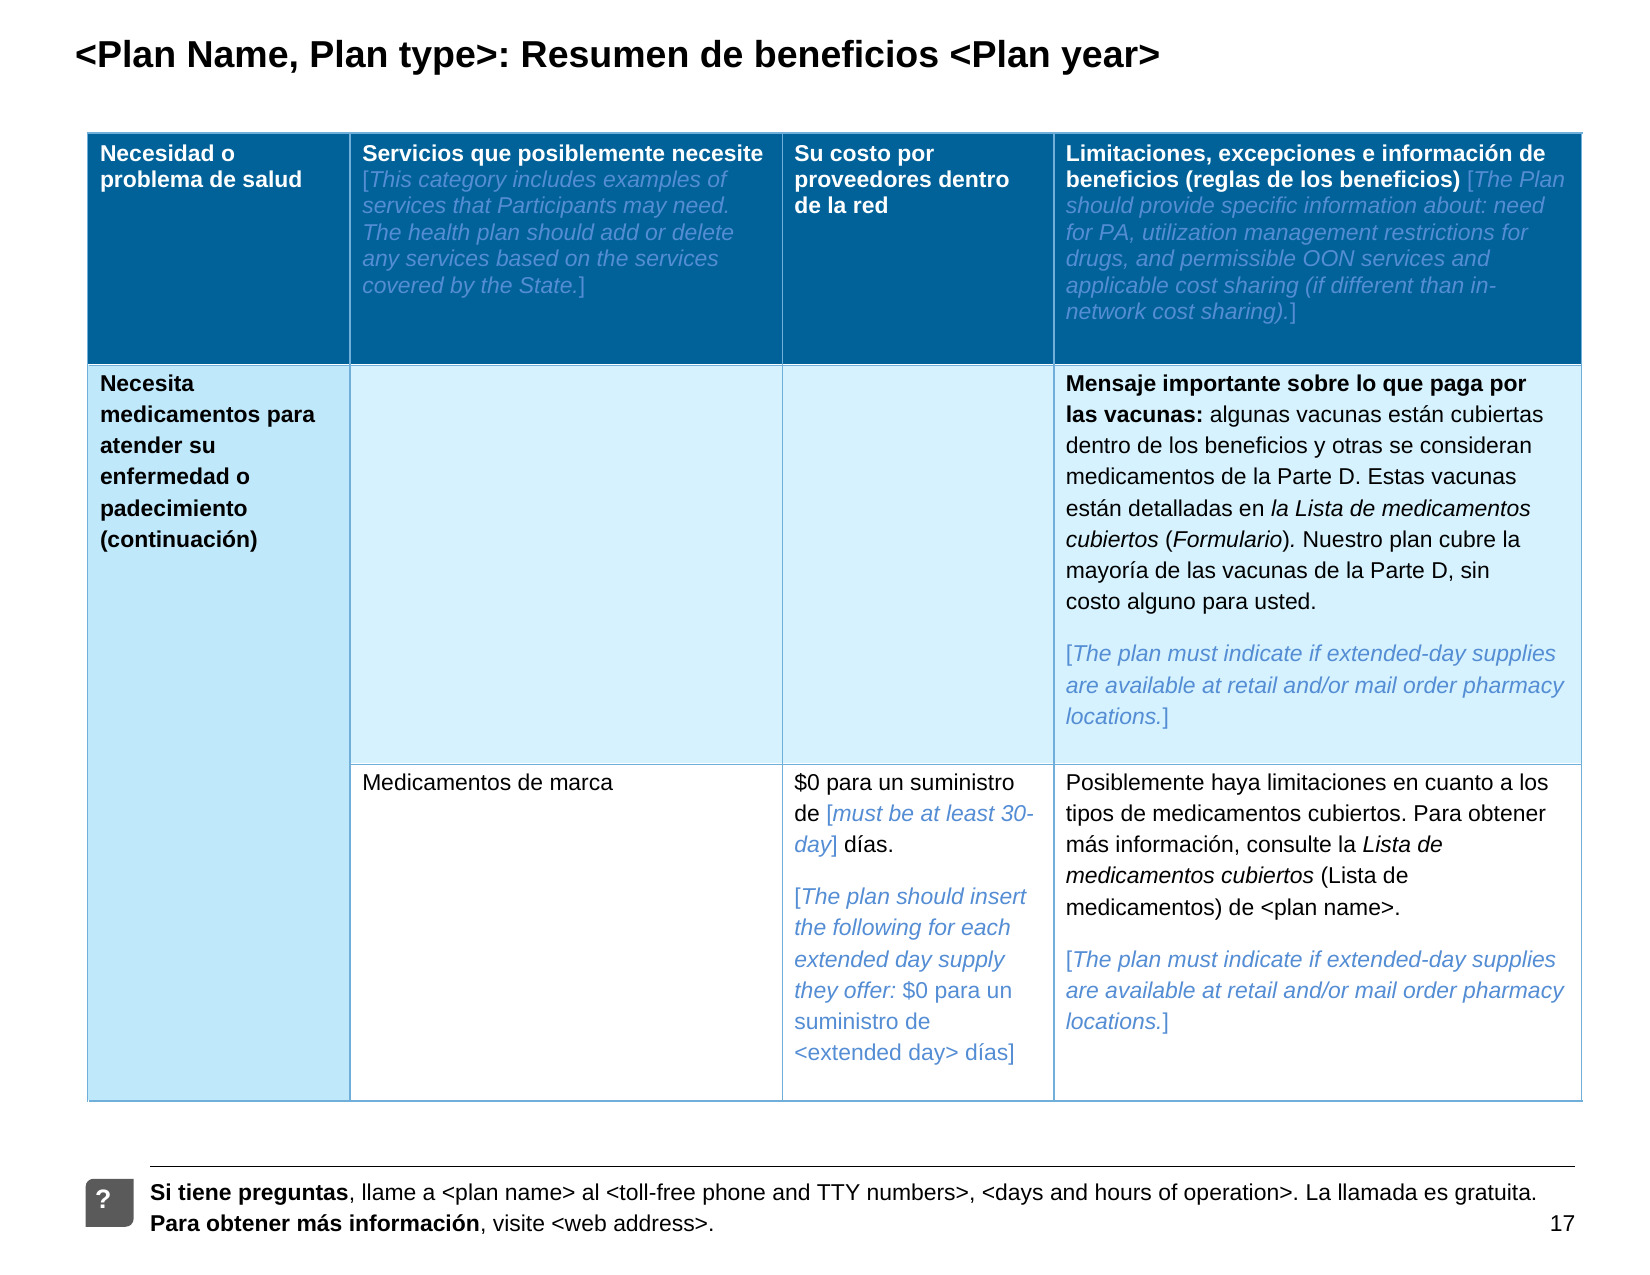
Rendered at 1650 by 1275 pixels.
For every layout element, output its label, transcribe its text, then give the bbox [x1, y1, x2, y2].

table_header Servicios que posiblemente necesite [This category includes examples of services that Participants may need. The health plan should add or delete any services based on the services covered by the State.] [351, 134, 782, 364]
table_cell Posiblemente haya limitaciones en cuanto a los tipos de medicamentos cubiertos. Para obtener más información, consulte la Lista de medicamentos cubiertos (Lista de medicamentos) de <plan name>. [The plan must indicate if extended-day supplies are available at retail and/or mail order pharmacy locations.] [1055, 765, 1581, 1100]
table_cell Necesita medicamentos para atender su enfermedad o padecimiento (continuación) [88, 366, 349, 1100]
table_header Limitaciones, excepciones e información de beneficios (reglas de los beneficios) [The Plan should provide specific information about: need for PA, utilization management restrictions for drugs, and permissible OON services and applicable cost sharing (if different than in-network cost sharing).] [1055, 134, 1581, 364]
table_header Necesidad o problema de salud [88, 134, 349, 364]
table_cell Mensaje importante sobre lo que paga por las vacunas: algunas vacunas están cubiertas dentro de los beneficios y otras se consideran medicamentos de la Parte D. Estas vacunas están detalladas en la Lista de medicamentos cubiertos (Formulario). Nuestro plan cubre la mayoría de las vacunas de la Parte D, sin costo alguno para usted. [The plan must indicate if extended-day supplies are available at retail and/or mail order pharmacy locations.] [1055, 366, 1581, 763]
table_header Su costo por proveedores dentro de la red [783, 134, 1053, 364]
table_cell Medicamentos de marca [351, 765, 782, 1100]
table_cell [351, 366, 782, 763]
table_cell [783, 366, 1053, 763]
table_cell $0 para un suministro de [must be at least 30-day] días. [The plan should insert the following for each extended day supply they offer: $0 para un suministro de <extended day> días] [783, 765, 1053, 1100]
